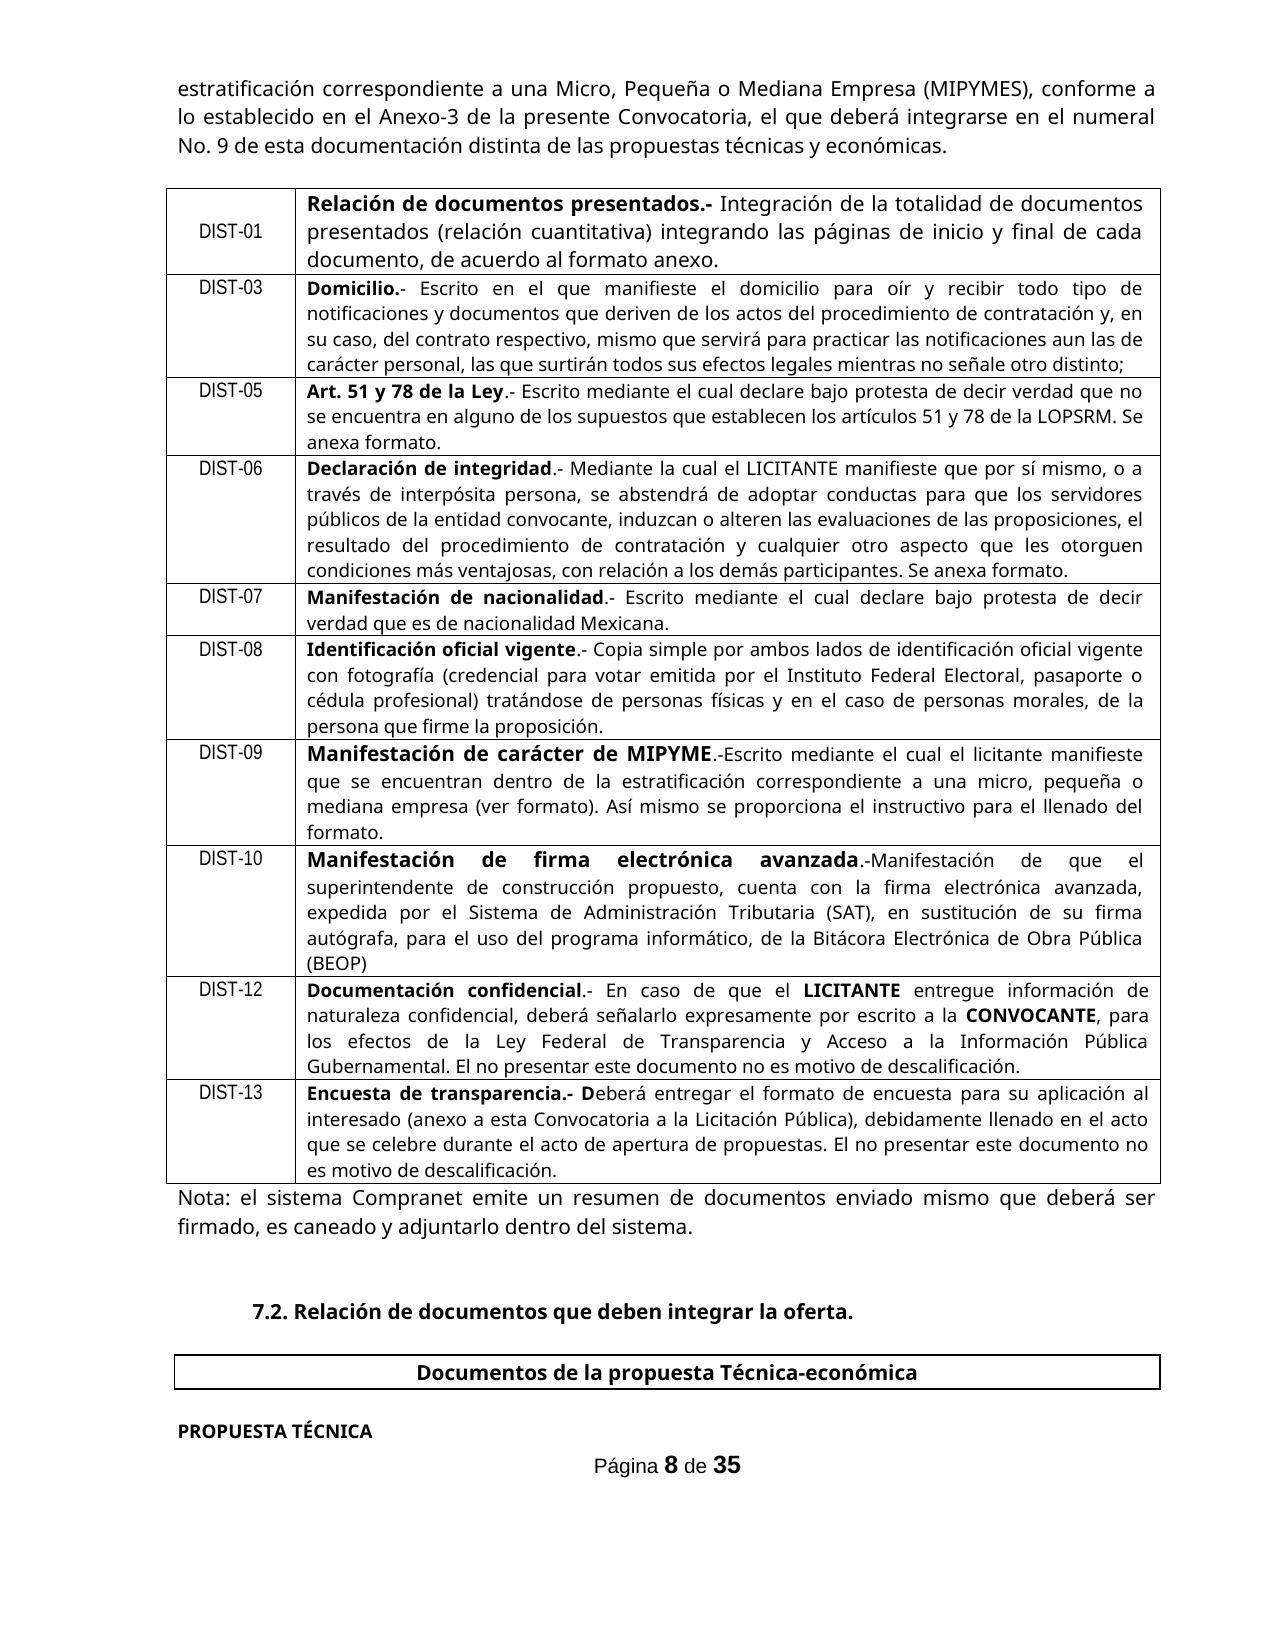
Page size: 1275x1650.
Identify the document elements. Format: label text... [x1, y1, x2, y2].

table_header DIST-01 [167, 189, 295, 274]
table_cell Declaración de integridad.- Mediante la cual el LICITANTE manifieste que por sí mismo, o a través de interpósita persona, se abstendrá de adoptar conductas para que los servidores públicos de la entidad convocante, induzcan o alteren las evaluaciones de las proposiciones, el resultado del procedimiento de contratación y cualquier otro aspecto que les otorguen condiciones más ventajosas, con relación a los demás participantes. Se anexa formato. [296, 456, 1160, 583]
table_cell Encuesta de transparencia.- Deberá entregar el formato de encuesta para su aplicación al interesado (anexo a esta Convocatoria a la Licitación Pública), debidamente llenado en el acto que se celebre durante el acto de apertura de propuestas. El no presentar este documento no es motivo de descalificación. [296, 1080, 1160, 1182]
table_header Relación de documentos presentados.- Integración de la totalidad de documentos presentados (relación cuantitativa) integrando las páginas de inicio y final de cada documento, de acuerdo al formato anexo. [296, 189, 1160, 274]
table_cell Manifestación de firma electrónica avanzada.-Manifestación de que el superintendente de construcción propuesto, cuenta con la firma electrónica avanzada, expedida por el Sistema de Administración Tributaria (SAT), en sustitución de su firma autógrafa, para el uso del programa informático, de la Bitácora Electrónica de Obra Pública (BEOP) [296, 846, 1160, 976]
table_cell Identificación oficial vigente.- Copia simple por ambos lados de identificación oficial vigente con fotografía (credencial para votar emitida por el Instituto Federal Electoral, pasaporte o cédula profesional) tratándose de personas físicas y en el caso de personas morales, de la persona que firme la proposición. [296, 636, 1160, 738]
table_cell DIST-10 [167, 846, 295, 976]
table_cell DIST-03 [167, 275, 295, 377]
table_cell DIST-05 [167, 378, 295, 455]
table_cell Manifestación de carácter de MIPYME.-Escrito mediante el cual el licitante manifieste que se encuentran dentro de la estratificación correspondiente a una micro, pequeña o mediana empresa (ver formato). Así mismo se proporciona el instructivo para el llenado del formato. [296, 740, 1160, 844]
text Documentos de la propuesta Técnica-económica [175, 1356, 1159, 1388]
table_cell Manifestación de nacionalidad.- Escrito mediante el cual declare bajo protesta de decir verdad que es de nacionalidad Mexicana. [296, 584, 1160, 635]
text 7.2. Relación de documentos que deben integrar la oferta. [177, 1297, 1157, 1326]
table_cell DIST-12 [167, 977, 295, 1079]
table_cell Domicilio.- Escrito en el que manifieste el domicilio para oír y recibir todo tipo de notificaciones y documentos que deriven de los actos del procedimiento de contratación y, en su caso, del contrato respectivo, mismo que servirá para practicar las notificaciones aun las de carácter personal, las que surtirán todos sus efectos legales mientras no señale otro distinto; [296, 275, 1160, 377]
table_cell DIST-06 [167, 456, 295, 583]
table_cell DIST-07 [167, 584, 295, 635]
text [177, 74, 1157, 159]
table_cell Art. 51 y 78 de la Ley.- Escrito mediante el cual declare bajo protesta de decir verdad que no se encuentra en alguno de los supuestos que establecen los artículos 51 y 78 de la LOPSRM. Se anexa formato. [296, 378, 1160, 455]
table_cell Documentación confidencial.- En caso de que el LICITANTE entregue información de naturaleza confidencial, deberá señalarlo expresamente por escrito a la CONVOCANTE, para los efectos de la Ley Federal de Transparencia y Acceso a la Información Pública Gubernamental. El no presentar este documento no es motivo de descalificación. [296, 977, 1160, 1079]
table_cell DIST-09 [167, 740, 295, 844]
table_cell DIST-13 [167, 1080, 295, 1182]
text PROPUESTA TÉCNICA [177, 1418, 1157, 1444]
table_cell DIST-08 [167, 636, 295, 738]
text Nota: el sistema Compranet emite un resumen de documentos enviado mismo que deberá ser firmado, es caneado y adjuntarlo dentro del sistema. [177, 1184, 1157, 1240]
